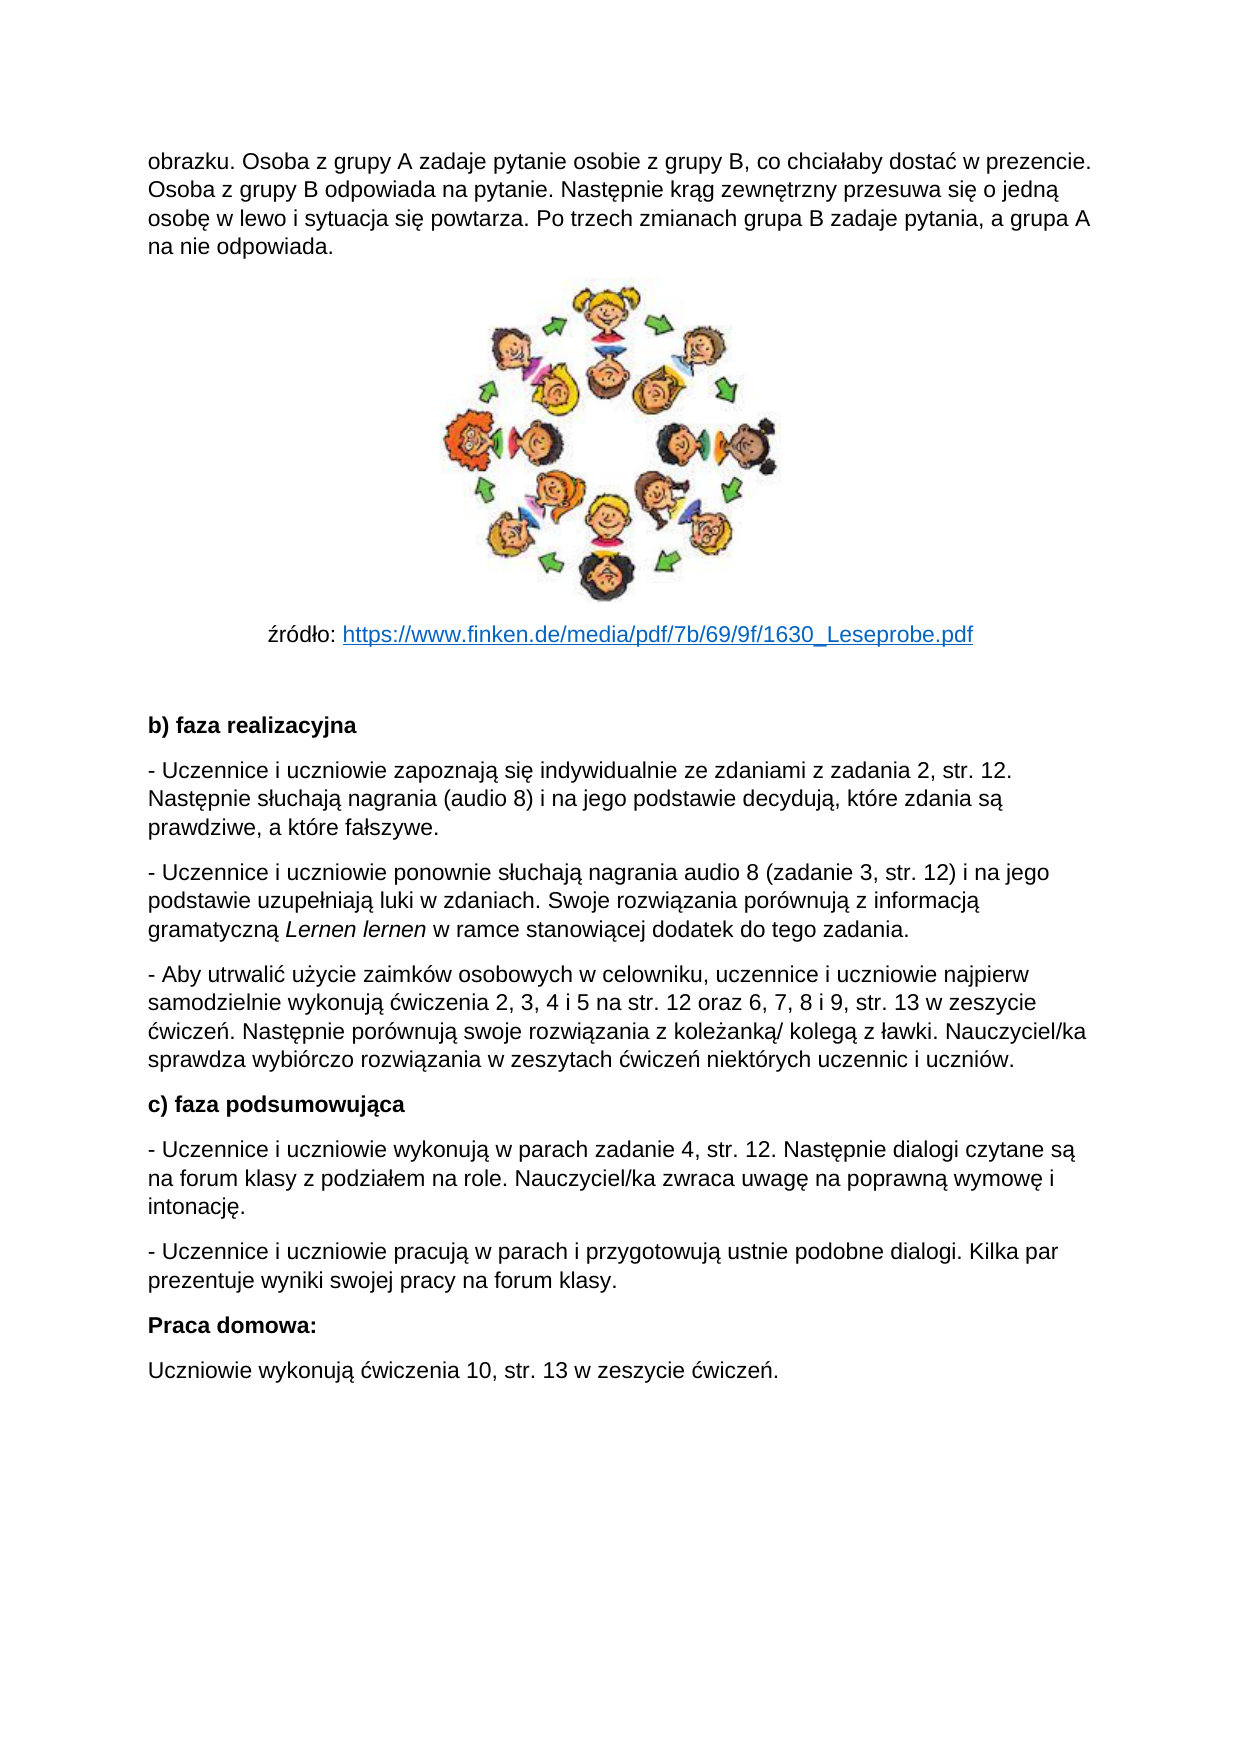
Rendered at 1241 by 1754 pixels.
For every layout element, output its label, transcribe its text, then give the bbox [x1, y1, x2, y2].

text - Uczennice i uczniowie ponownie słuchają nagrania audio 8 (zadanie 3, str. 12) i na jego podstawie uzupełniają luki w zdaniach. Swoje rozwiązania porównują z informacją gramatyczną Lernen lernen w ramce stanowiącej dodatek do tego zadania. [148, 859, 1093, 942]
text Uczniowie wykonują ćwiczenia 10, str. 13 w zeszycie ćwiczeń. [148, 1357, 1093, 1383]
text c) faza podsumowująca [148, 1091, 1093, 1117]
text źródło: https://www.finken.de/media/pdf/7b/69/9f/1630_Leseprobe.pdf [148, 621, 1093, 648]
text Praca domowa: [148, 1312, 1093, 1338]
text - Uczennice i uczniowie pracują w parach i przygotowują ustnie podobne dialogi. Kilka par prezentuje wyniki swojej pracy na forum klasy. [148, 1238, 1093, 1293]
text - Uczennice i uczniowie wykonują w parach zadanie 4, str. 12. Następnie dialogi czytane są na forum klasy z podziałem na role. Nauczyciel/ka zwraca uwagę na poprawną wymowę i intonację. [148, 1136, 1093, 1219]
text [148, 148, 1093, 259]
text b) faza realizacyjna [148, 712, 1093, 738]
text - Uczennice i uczniowie zapoznają się indywidualnie ze zdaniami z zadania 2, str. 12. Następnie słuchają nagrania (audio 8) i na jego podstawie decydują, które zdania są prawdziwe, a które fałszywe. [148, 757, 1093, 840]
picture [439, 278, 801, 603]
text - Aby utrwalić użycie zaimków osobowych w celowniku, uczennice i uczniowie najpierw samodzielnie wykonują ćwiczenia 2, 3, 4 i 5 na str. 12 oraz 6, 7, 8 i 9, str. 13 w zeszycie ćwiczeń. Następnie porównują swoje rozwiązania z koleżanką/ kolegą z ławki. Nauczyciel/ka sprawdza wybiórczo rozwiązania w zeszytach ćwiczeń niektórych uczennic i uczniów. [148, 961, 1093, 1072]
